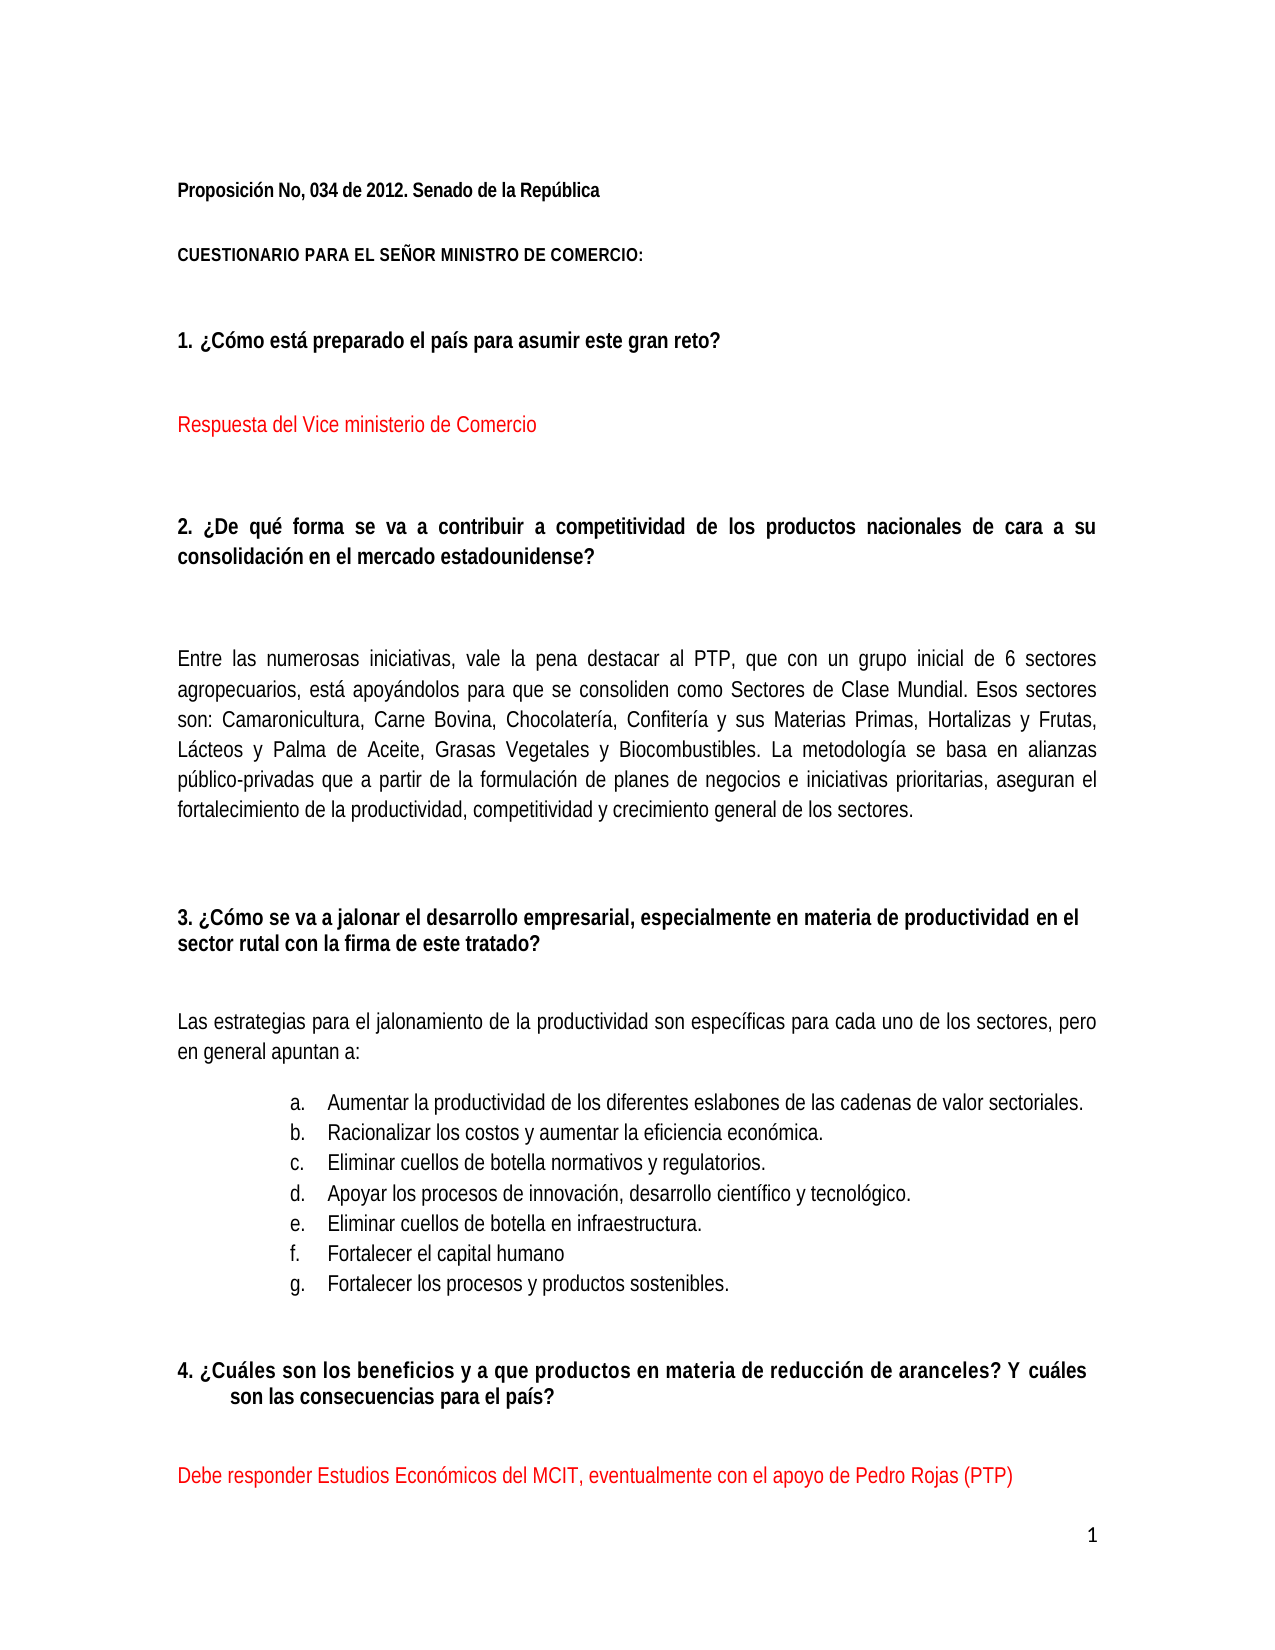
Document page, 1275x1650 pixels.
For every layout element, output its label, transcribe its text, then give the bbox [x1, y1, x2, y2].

text CUESTIONARIO PARA EL SEÑOR MINISTRO DE COMERCIO: [177, 243, 1098, 265]
text Entre las numerosas iniciativas, vale la pena destacar al PTP, que con un grupo inicial de 6 sectores agropecuarios, está apoyándolos para que se consoliden como Sectores de Clase Mundial. Esos sectores son: Camaronicultura, Carne Bovina, Chocolatería, Confitería y sus Materias Primas, Hortalizas y Frutas, Lácteos y Palma de Aceite, Grasas Vegetales y Biocombustibles. La metodología se basa en alianzas público-privadas que a partir de la formulación de planes de negocios e iniciativas prioritarias, aseguran el fortalecimiento de la productividad, competitividad y crecimiento general de los sectores. [177, 645, 1098, 823]
text Proposición No, 034 de 2012. Senado de la República [177, 178, 1098, 202]
list Fortalecer los procesos y productos sostenibles. [290, 1270, 1098, 1297]
list ¿Cómo está preparado el país para asumir este gran reto? [177, 327, 1098, 353]
list Fortalecer el capital humano [290, 1240, 1098, 1266]
list Apoyar los procesos de innovación, desarrollo científico y tecnológico. [290, 1179, 1098, 1206]
text 4. ¿Cuáles son los beneficios y a que productos en materia de reducción de aranceles? Y cuáles son las consecuencias para el país? [177, 1357, 1090, 1409]
list Racionalizar los costos y aumentar la eficiencia económica. [290, 1119, 1098, 1146]
text Respuesta del Vice ministerio de Comercio [177, 411, 1098, 437]
text 3. ¿Cómo se va a jalonar el desarrollo empresarial, especialmente en materia de productividad en el sector rutal con la firma de este tratado? [177, 904, 1090, 957]
list Eliminar cuellos de botella en infraestructura. [290, 1210, 1098, 1236]
text 2. ¿De qué forma se va a contribuir a competitividad de los productos nacionales de cara a su consolidación en el mercado estadounidense? [177, 513, 1098, 570]
text Las estrategias para el jalonamiento de la productividad son específicas para cada uno de los sectores, pero en general apuntan a: [177, 1008, 1098, 1064]
list Eliminar cuellos de botella normativos y regulatorios. [290, 1149, 1098, 1176]
text Debe responder Estudios Económicos del MCIT, eventualmente con el apoyo de Pedro Rojas (PTP) [177, 1462, 1098, 1488]
list Aumentar la productividad de los diferentes eslabones de las cadenas de valor sectoriales. [290, 1089, 1098, 1115]
